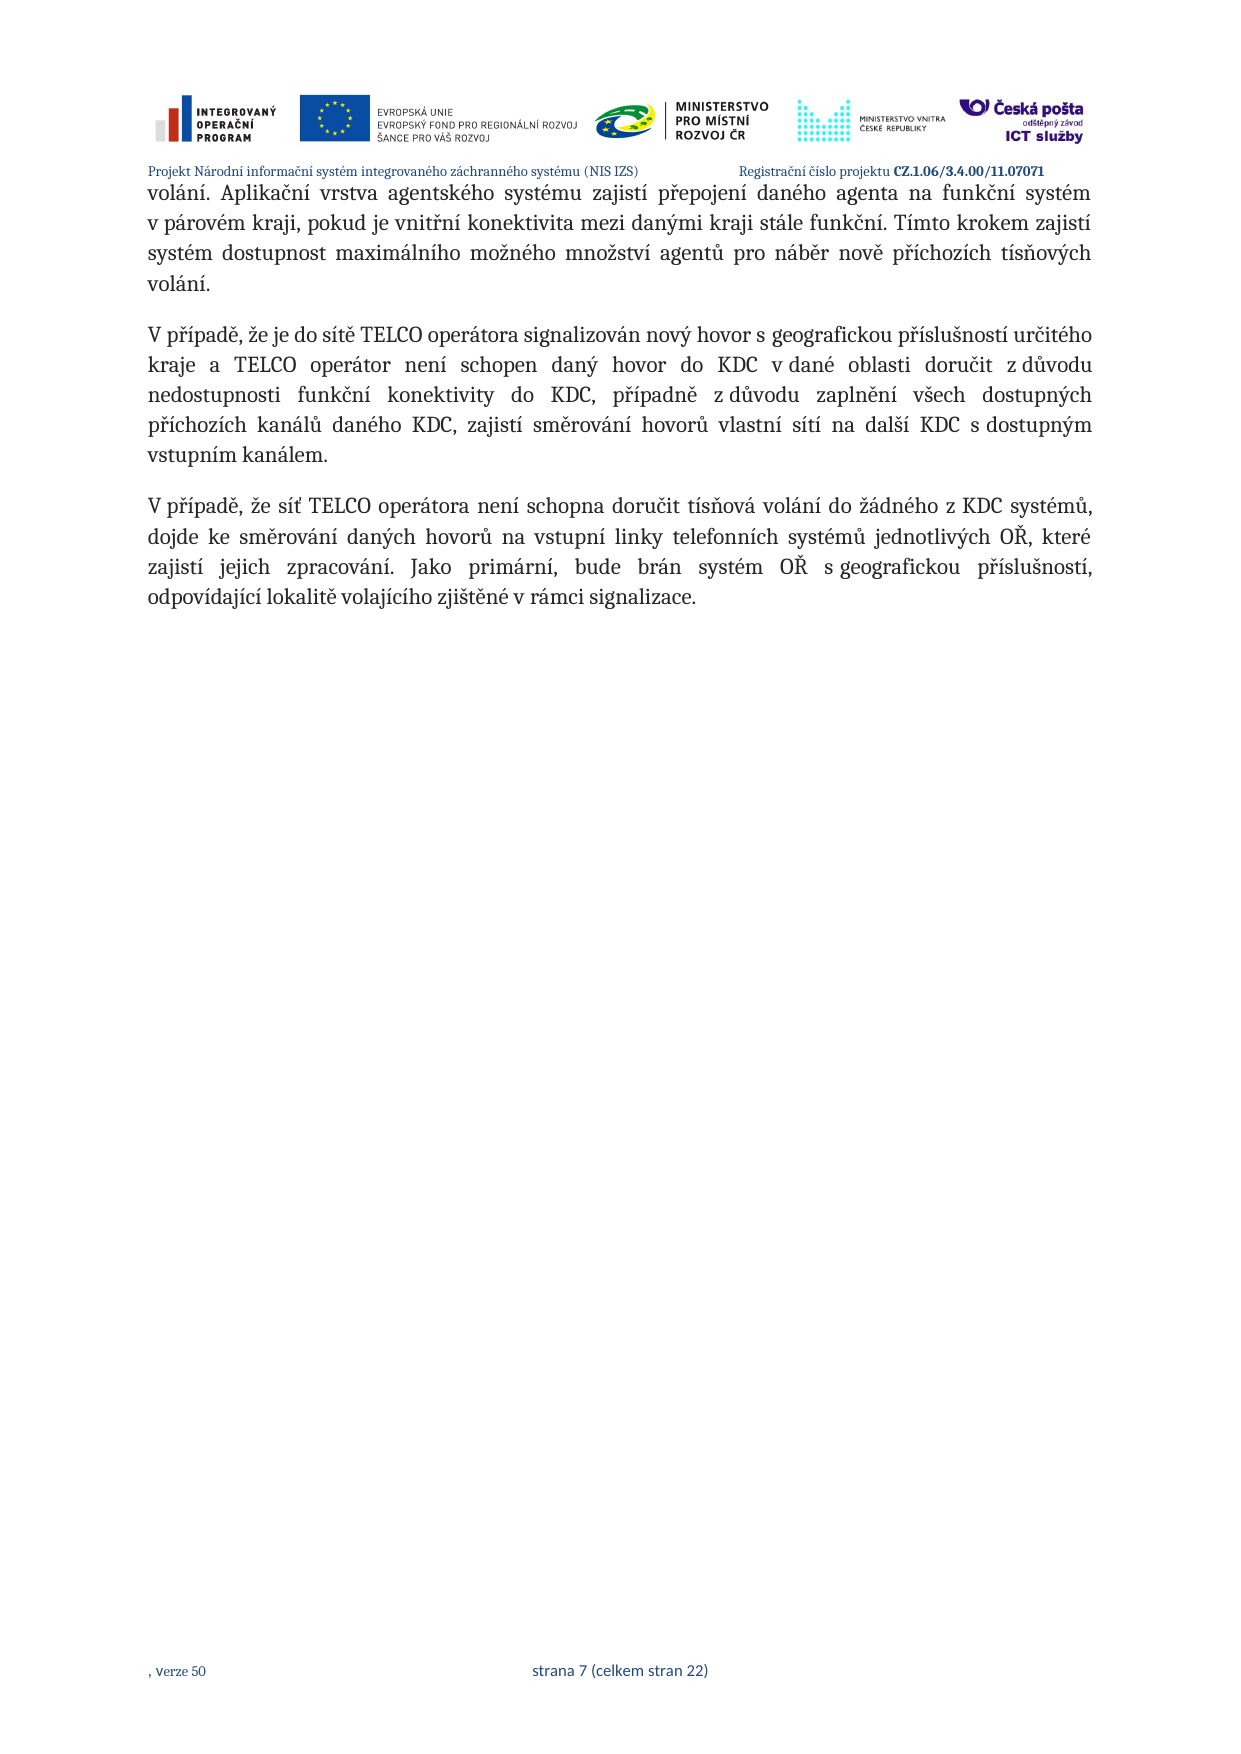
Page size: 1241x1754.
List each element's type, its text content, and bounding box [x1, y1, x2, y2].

text V případě, že síť TELCO operátora není schopna doručit tísňová volání do žádného z KDC systémů, dojde ke směrování daných hovorů na vstupní linky telefonních systémů jednotlivých OŘ, které zajistí jejich zpracování. Jako primární, bude brán systém OŘ s geografickou příslušností, odpovídající lokalitě volajícího zjištěné v rámci signalizace. [148, 493, 1092, 610]
picture [147, 86, 1091, 152]
text V případě, že je do sítě TELCO operátora signalizován nový hovor s geografickou příslušností určitého kraje a TELCO operátor není schopen daný hovor do KDC v dané oblasti doručit z důvodu nedostupnosti funkční konektivity do KDC, případně z důvodu zaplnění všech dostupných příchozích kanálů daného KDC, zajistí směrování hovorů vlastní sítí na další KDC s dostupným vstupním kanálem. [148, 321, 1092, 468]
